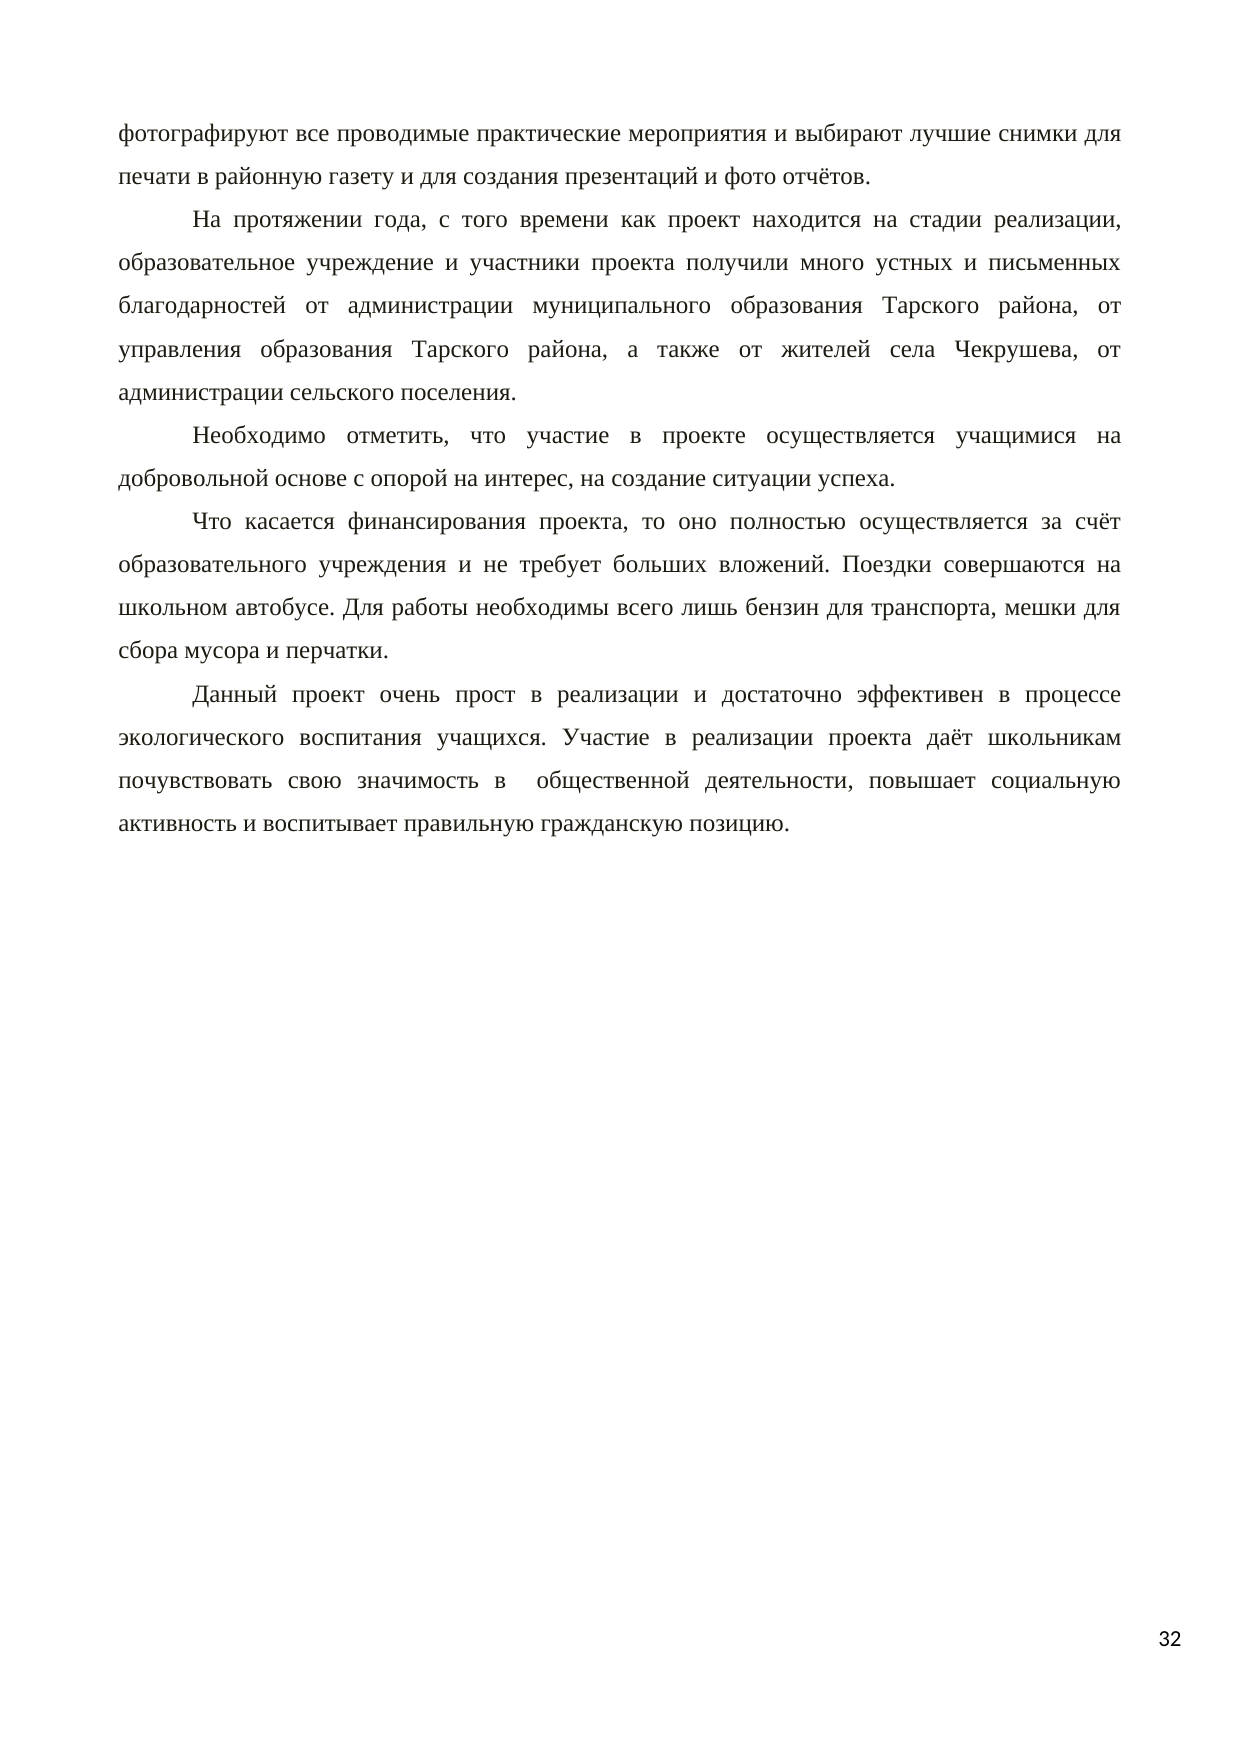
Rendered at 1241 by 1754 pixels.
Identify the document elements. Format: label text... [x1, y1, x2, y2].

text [118, 118, 1122, 190]
text Данный проект очень прост в реализации и достаточно эффективен в процессе экологического воспитания учащихся. Участие в реализации проекта даёт школьникам почувствовать свою значимость в общественной деятельности, повышает социальную активность и воспитывает правильную гражданскую позицию. [118, 679, 1122, 837]
text Необходимо отметить, что участие в проекте осуществляется учащимися на добровольной основе с опорой на интерес, на создание ситуации успеха. [118, 420, 1122, 492]
text На протяжении года, с того времени как проект находится на стадии реализации, образовательное учреждение и участники проекта получили много устных и письменных благодарностей от администрации муниципального образования Тарского района, от управления образования Тарского района, а также от жителей села Чекрушева, от администрации сельского поселения. [118, 204, 1122, 406]
text Что касается финансирования проекта, то оно полностью осуществляется за счёт образовательного учреждения и не требует больших вложений. Поездки совершаются на школьном автобусе. Для работы необходимы всего лишь бензин для транспорта, мешки для сбора мусора и перчатки. [118, 506, 1122, 664]
